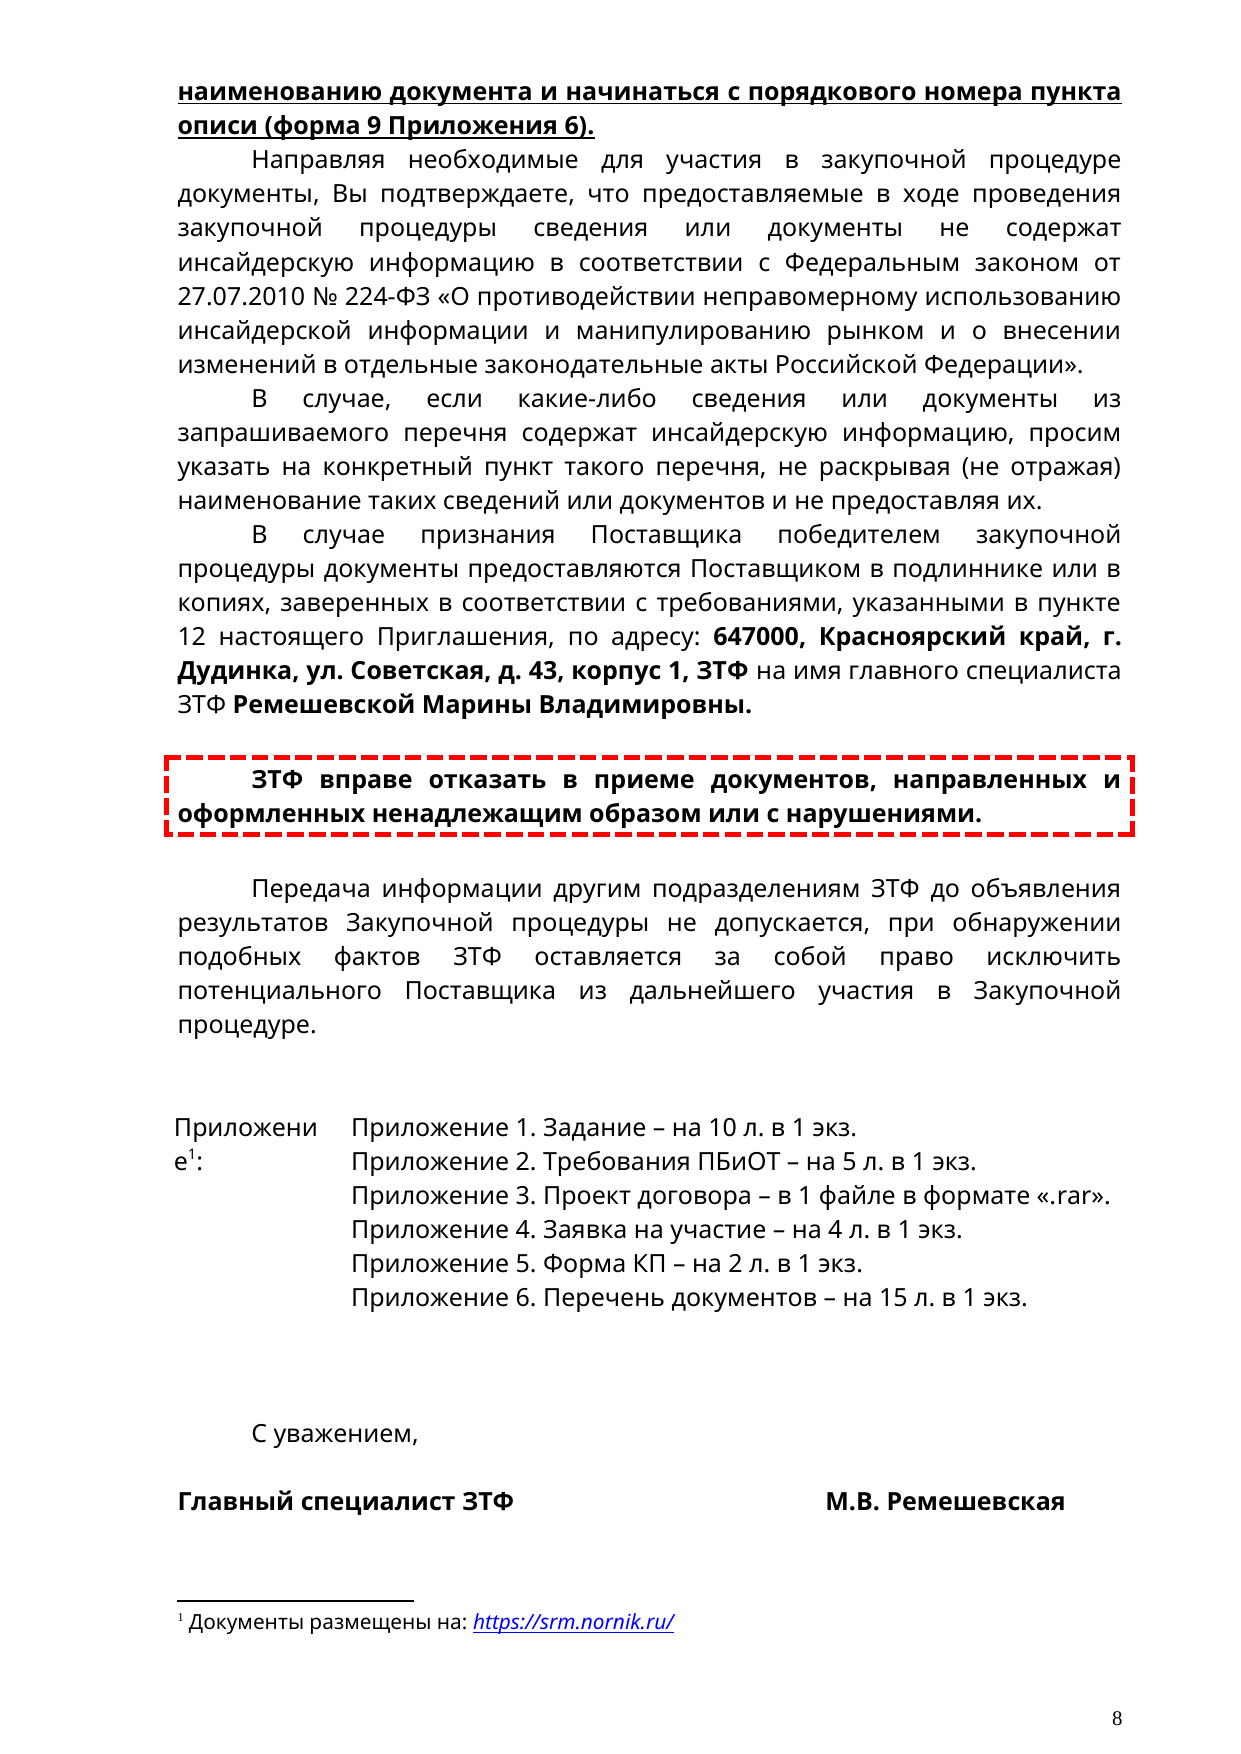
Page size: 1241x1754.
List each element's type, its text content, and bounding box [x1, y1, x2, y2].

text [177, 74, 1122, 103]
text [177, 104, 1122, 142]
text Передача информации другим подразделениям ЗТФ до объявления результатов Закупочной процедуры не допускается, при обнаружении подобных фактов ЗТФ оставляется за собой право исключить потенциального Поставщика из дальнейшего участия в Закупочной процедуре. [177, 871, 1122, 1041]
text В случае, если какие-либо сведения или документы из запрашиваемого перечня содержат инсайдерскую информацию, просим указать на конкретный пункт такого перечня, не раскрывая (не отражая) наименование таких сведений или документов и не предоставляя их. [177, 380, 1122, 517]
table_header Приложение 1. Задание – на 10 л. в 1 экз. Приложение 2. Требования ПБиОТ – на 5 л. в 1 экз. Приложение 3. Проект договора – в 1 файле в формате «.rar». Приложение 4. Заявка на участие – на 4 л. в 1 экз. Приложение 5. Форма КП – на 2 л. в 1 экз. Приложение 6. Перечень документов – на 15 л. в 1 экз. [340, 1075, 1122, 1348]
text Главный специалист ЗТФ М.В. Ремешевская [177, 1484, 1122, 1518]
text С уважением, [177, 1416, 1122, 1450]
text В случае признания Поставщика победителем закупочной процедуры документы предоставляются Поставщиком в подлиннике или в копиях, заверенных в соответствии с требованиями, указанными в пункте 12 настоящего Приглашения, по адресу: 647000, Красноярский край, г. Дудинка, ул. Советская, д. 43, корпус 1, ЗТФ на имя главного специалиста ЗТФ Ремешевской Марины Владимировны. [177, 517, 1122, 721]
text Направляя необходимые для участия в закупочной процедуре документы, Вы подтверждаете, что предоставляемые в ходе проведения закупочной процедуры сведения или документы не содержат инсайдерскую информацию в соответствии с Федеральным законом от 27.07.2010 № 224-ФЗ «О противодействии неправомерному использованию инсайдерской информации и манипулированию рынком и о внесении изменений в отдельные законодательные акты Российской Федерации». [177, 142, 1122, 380]
table_header Приложение: [163, 1075, 339, 1348]
text ЗТФ вправе отказать в приеме документов, направленных и оформленных ненадлежащим образом или с нарушениями. [164, 755, 1135, 837]
